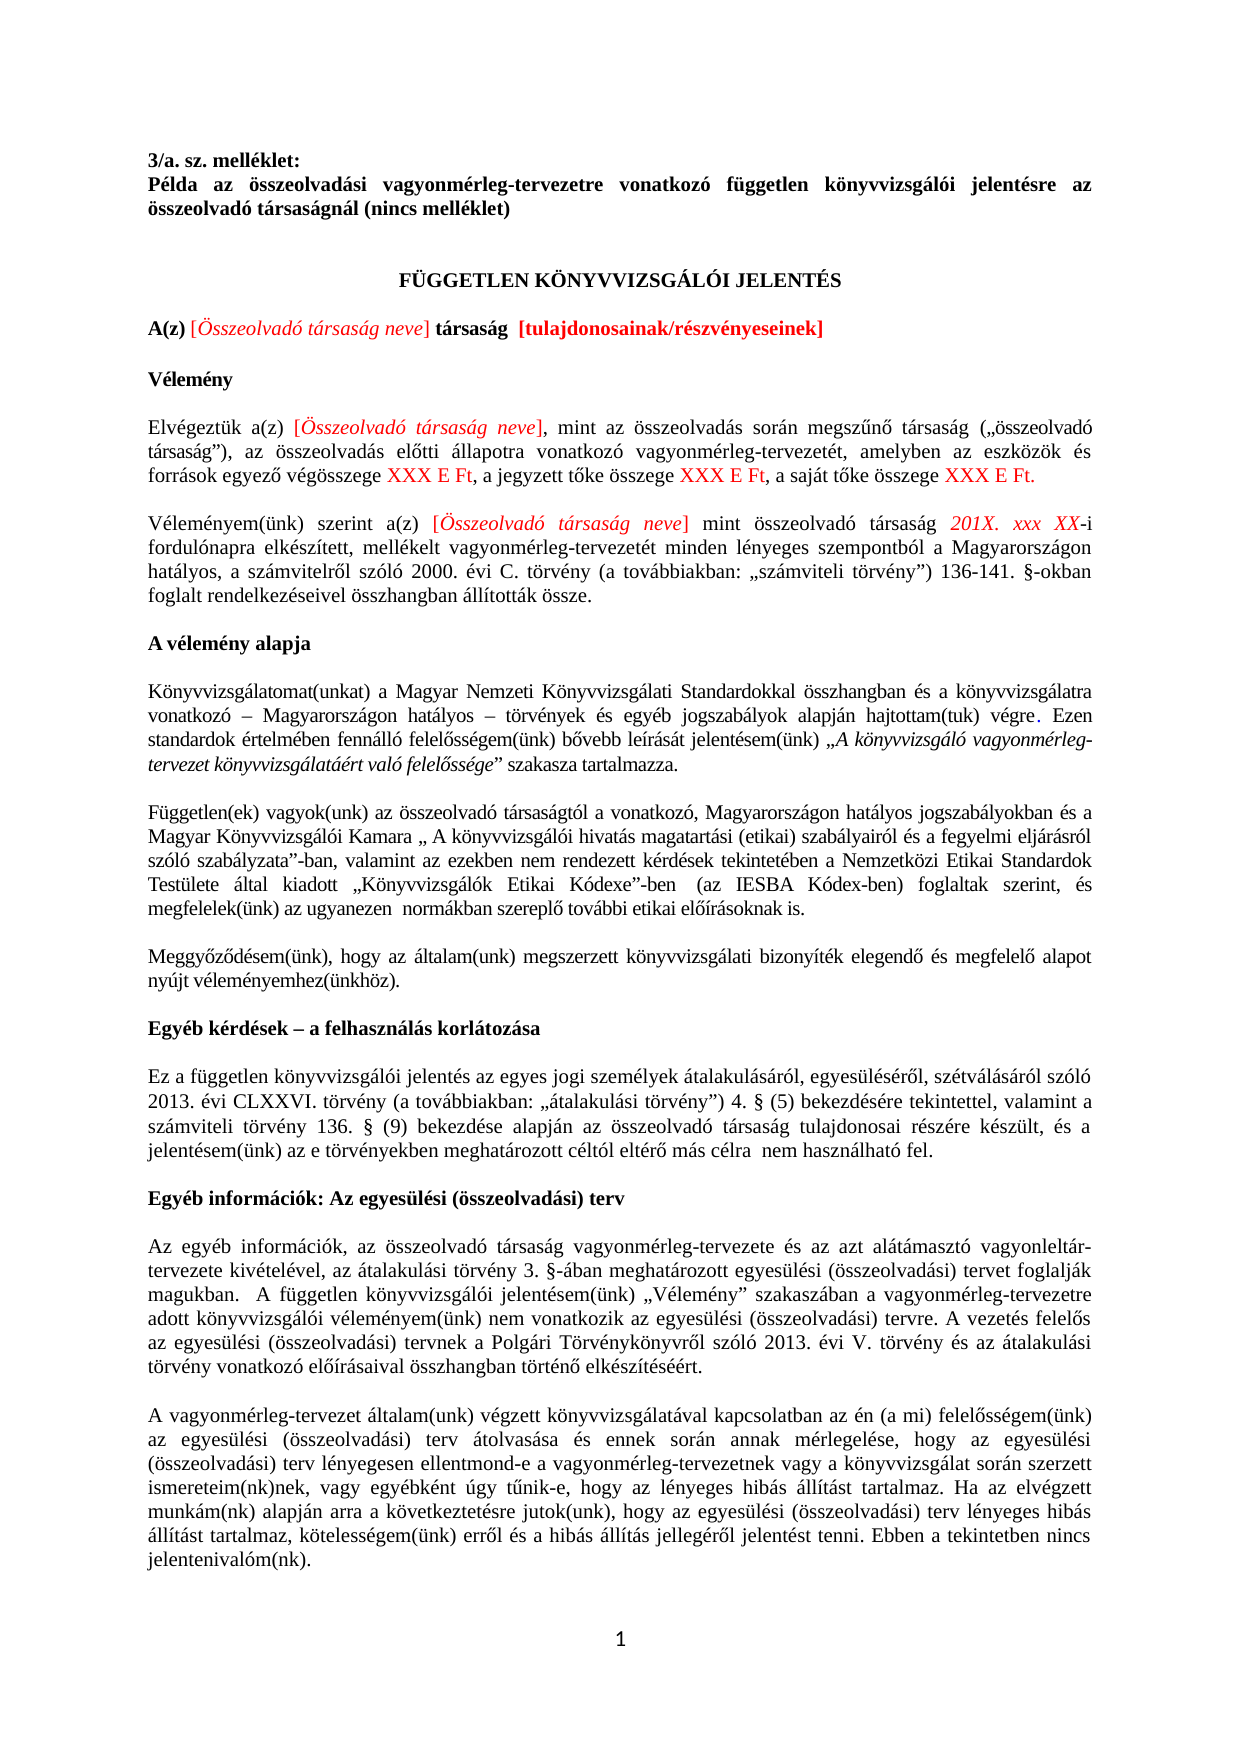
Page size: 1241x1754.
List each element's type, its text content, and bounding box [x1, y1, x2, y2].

text Vélemény [148, 366, 1093, 391]
text A vélemény alapja [148, 631, 1093, 655]
text Könyvvizsgálatomat(unkat) a Magyar Nemzeti Könyvvizsgálati Standardokkal összhangban és a könyvvizsgálatra vonatkozó – Magyarországon hatályos – törvények és egyéb jogszabályok alapján hajtottam(tuk) végre. Ezen standardok értelmében fennálló felelősségem(ünk) bővebb leírását jelentésem(ünk) „A könyvvizsgáló vagyonmérleg-tervezet könyvvizsgálatáért való felelőssége” szakasza tartalmazza. [148, 679, 1093, 776]
text Meggyőződésem(ünk), hogy az általam(unk) megszerzett könyvvizsgálati bizonyíték elegendő és megfelelő alapot nyújt véleményemhez(ünkhöz). [148, 944, 1093, 992]
text Egyéb információk: Az egyesülési (összeolvadási) terv [148, 1186, 1093, 1210]
text Az egyéb információk, az összeolvadó társaság vagyonmérleg-tervezete és az azt alátámasztó vagyonleltár-tervezete kivételével, az átalakulási törvény 3. §-ában meghatározott egyesülési (összeolvadási) tervet foglalják magukban. A független könyvvizsgálói jelentésem(ünk) „Vélemény” szakaszában a vagyonmérleg-tervezetre adott könyvvizsgálói véleményem(ünk) nem vonatkozik az egyesülési (összeolvadási) tervre. A vezetés felelős az egyesülési (összeolvadási) tervnek a Polgári Törvénykönyvről szóló 2013. évi V. törvény és az átalakulási törvény vonatkozó előírásaival összhangban történő elkészítéséért. [148, 1234, 1093, 1378]
text A(z) [Összeolvadó társaság neve] társaság [tulajdonosainak/részvényeseinek] [148, 316, 1093, 340]
text Független(ek) vagyok(unk) az összeolvadó társaságtól a vonatkozó, Magyarországon hatályos jogszabályokban és a Magyar Könyvvizsgálói Kamara „ A könyvvizsgálói hivatás magatartási (etikai) szabályairól és a fegyelmi eljárásról szóló szabályzata”-ban, valamint az ezekben nem rendezett kérdések tekintetében a Nemzetközi Etikai Standardok Testülete által kiadott „Könyvvizsgálók Etikai Kódexe”-ben (az IESBA Kódex-ben) foglaltak szerint, és megfelelek(ünk) az ugyanezen normákban szereplő további etikai előírásoknak is. [148, 799, 1093, 920]
text FÜGGETLEN KÖNYVVIZSGÁLÓI JELENTÉS [148, 268, 1093, 292]
text A vagyonmérleg-tervezet általam(unk) végzett könyvvizsgálatával kapcsolatban az én (a mi) felelősségem(ünk) az egyesülési (összeolvadási) terv átolvasása és ennek során annak mérlegelése, hogy az egyesülési (összeolvadási) terv lényegesen ellentmond-e a vagyonmérleg-tervezetnek vagy a könyvvizsgálat során szerzett ismereteim(nk)nek, vagy egyébként úgy tűnik-e, hogy az lényeges hibás állítást tartalmaz. Ha az elvégzett munkám(nk) alapján arra a következtetésre jutok(unk), hogy az egyesülési (összeolvadási) terv lényeges hibás állítást tartalmaz, kötelességem(ünk) erről és a hibás állítás jellegéről jelentést tenni. Ebben a tekintetben nincs jelentenivalóm(nk). [148, 1402, 1093, 1571]
text Egyéb kérdések – a felhasználás korlátozása [148, 1016, 1093, 1040]
text Véleményem(ünk) szerint a(z) [Összeolvadó társaság neve] mint összeolvadó társaság 201X. xxx XX-i fordulónapra elkészített, mellékelt vagyonmérleg-tervezetét minden lényeges szempontból a Magyarországon hatályos, a számvitelről szóló 2000. évi C. törvény (a továbbiakban: „számviteli törvény”) 136-141. §-okban foglalt rendelkezéseivel összhangban állították össze. [148, 511, 1093, 607]
text Elvégeztük a(z) [Összeolvadó társaság neve], mint az összeolvadás során megszűnő társaság („összeolvadó társaság”), az összeolvadás előtti állapotra vonatkozó vagyonmérleg-tervezetét, amelyben az eszközök és források egyező végösszege XXX E Ft, a jegyzett tőke összege XXX E Ft, a saját tőke összege XXX E Ft. [148, 414, 1093, 487]
subtitle Példa az összeolvadási vagyonmérleg-tervezetre vonatkozó független könyvvizsgálói jelentésre az összeolvadó társaságnál (nincs melléklet) [148, 172, 1093, 220]
subtitle 3/a. sz. melléklet: [148, 148, 1093, 172]
text Ez a független könyvvizsgálói jelentés az egyes jogi személyek átalakulásáról, egyesüléséről, szétválásáról szóló 2013. évi CLXXVI. törvény (a továbbiakban: „átalakulási törvény”) 4. § (5) bekezdésére tekintettel, valamint a számviteli törvény 136. § (9) bekezdése alapján az összeolvadó társaság tulajdonosai részére készült, és a jelentésem(ünk) az e törvényekben meghatározott céltól eltérő más célra nem használható fel. [148, 1064, 1093, 1162]
